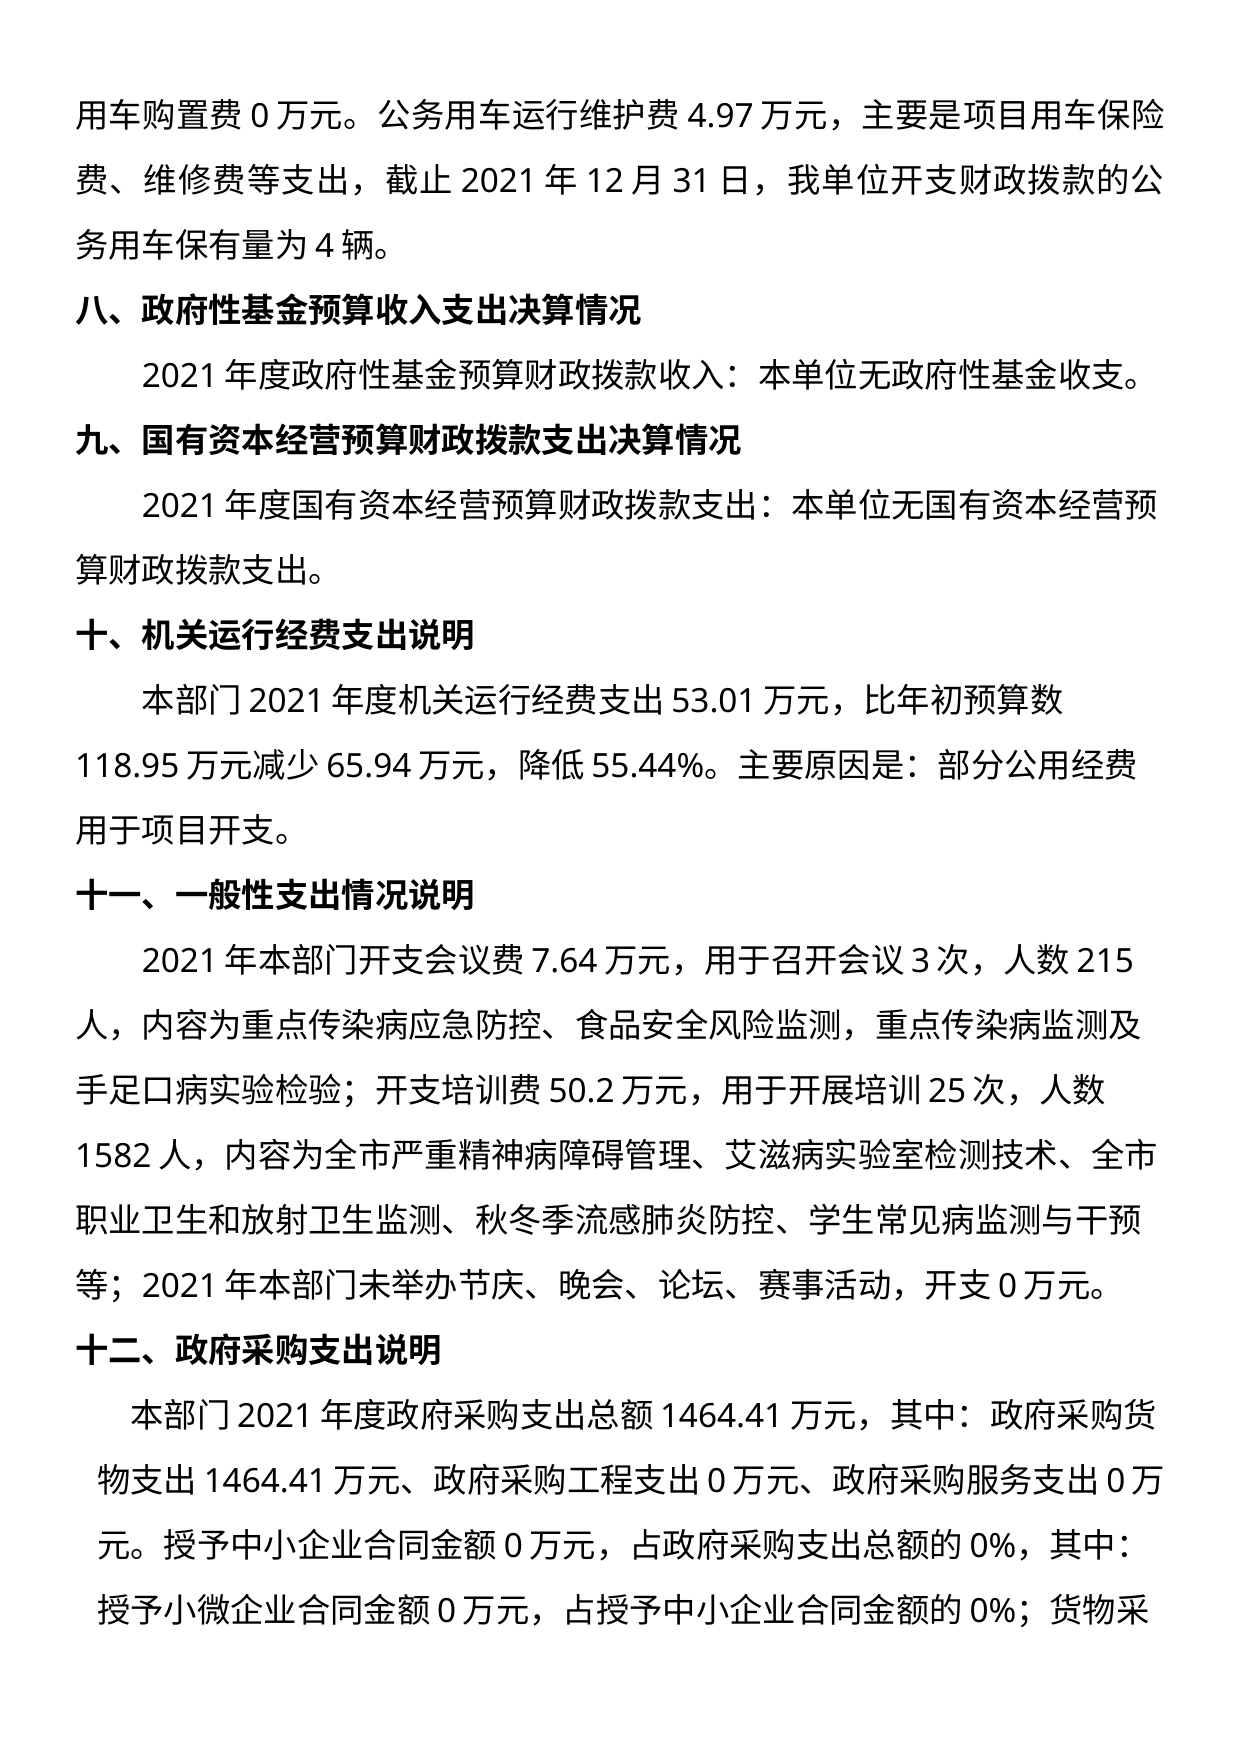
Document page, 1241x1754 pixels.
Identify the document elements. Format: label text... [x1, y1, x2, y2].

text 本部门2021年度机关运行经费支出53.01万元，比年初预算数118.95万元减少65.94万元，降低55.44%。主要原因是：部分公用经费用于项目开支。 [75, 666, 1165, 861]
text 十二、政府采购支出说明 [75, 1316, 1165, 1381]
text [97, 1381, 1165, 1641]
text 十一、一般性支出情况说明 [75, 861, 1165, 926]
text 十、机关运行经费支出说明 [75, 601, 1165, 666]
text 2021年度国有资本经营预算财政拨款支出：本单位无国有资本经营预算财政拨款支出。 [75, 471, 1165, 601]
text 2021年度政府性基金预算财政拨款收入：本单位无政府性基金收支。 [75, 341, 1165, 406]
list 国有资本经营预算财政拨款支出决算情况 [75, 406, 1165, 471]
text 八、政府性基金预算收入支出决算情况 [75, 276, 1165, 341]
text 2021年本部门开支会议费7.64万元，用于召开会议3次，人数215人，内容为重点传染病应急防控、食品安全风险监测，重点传染病监测及手足口病实验检验；开支培训费50.2万元，用于开展培训25次，人数1582人，内容为全市严重精神病障碍管理、艾滋病实验室检测技术、全市职业卫生和放射卫生监测、秋冬季流感肺炎防控、学生常见病监测与干预等；2021年本部门未举办节庆、晚会、论坛、赛事活动，开支0万元。 [75, 926, 1165, 1316]
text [75, 81, 1165, 276]
